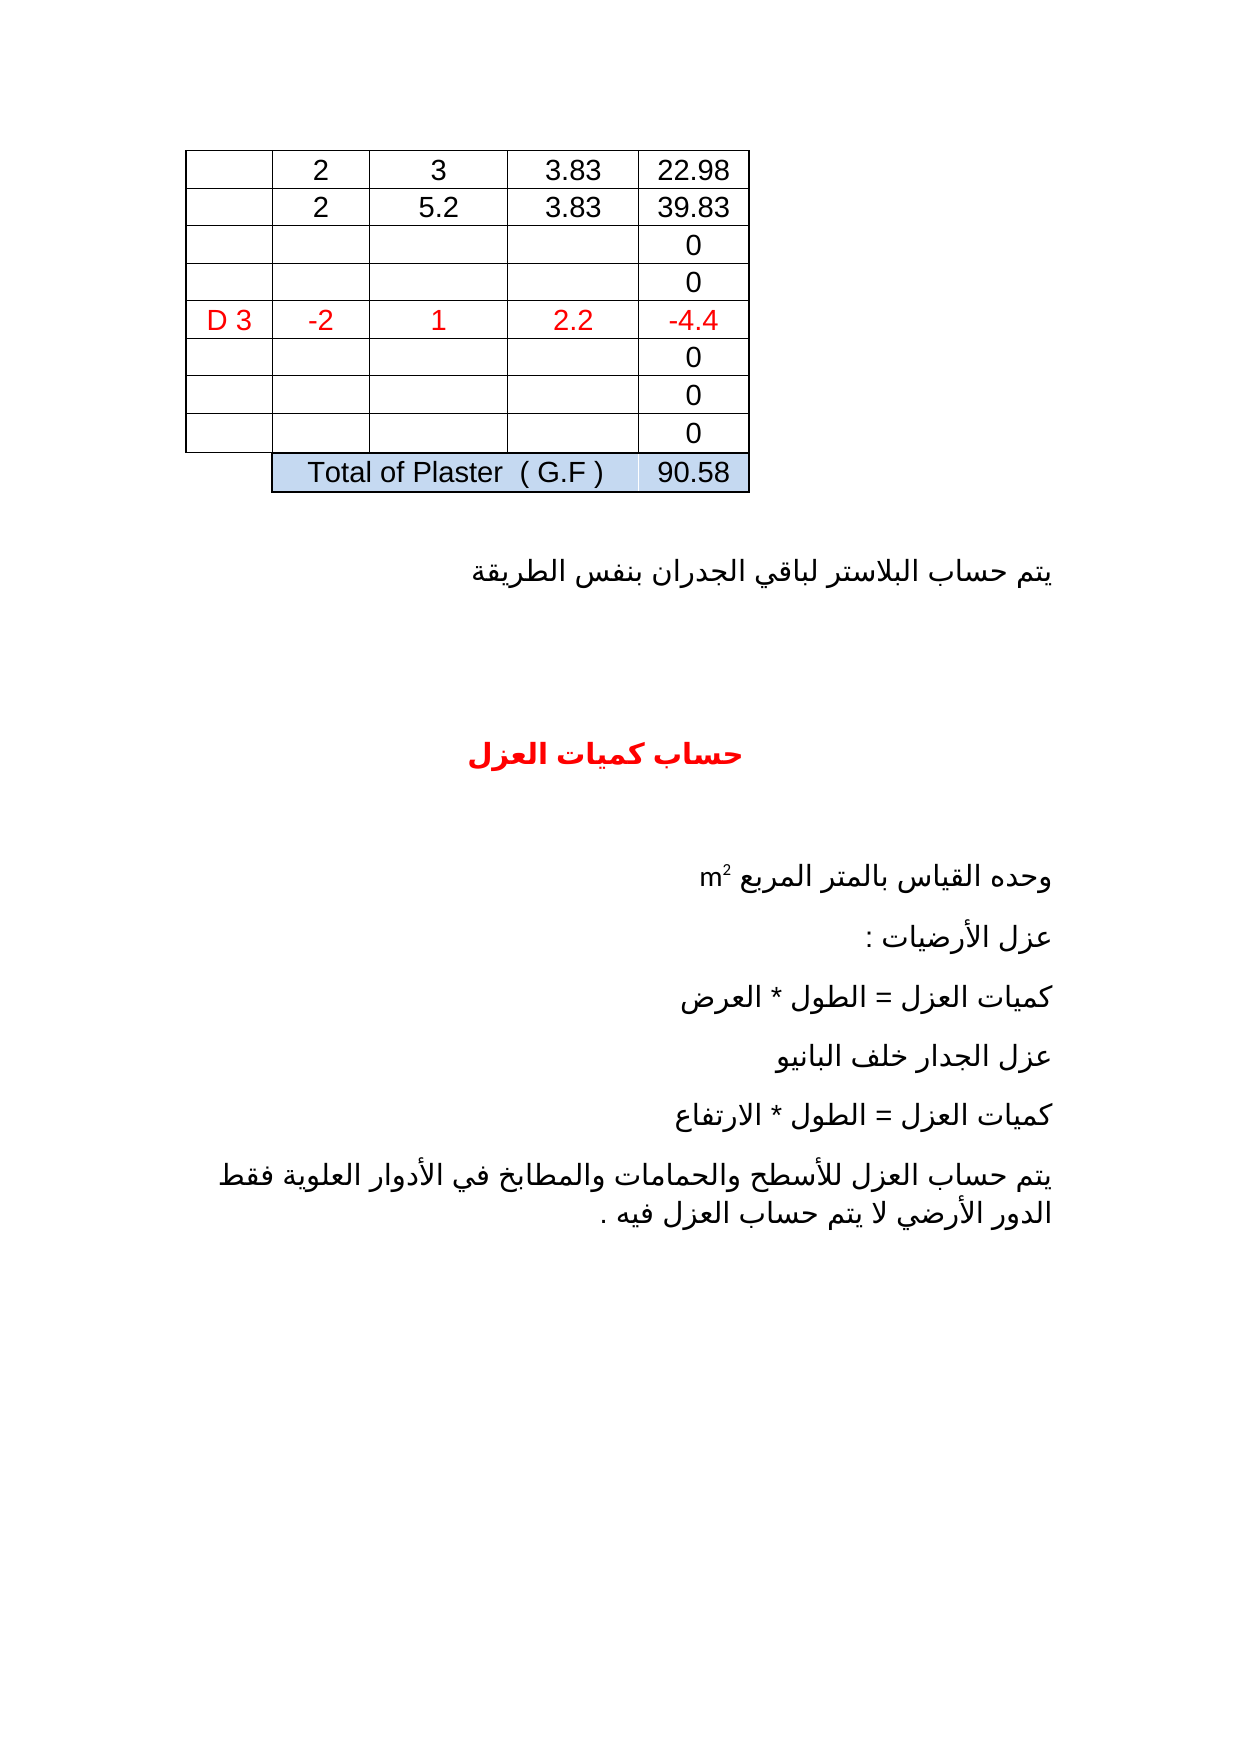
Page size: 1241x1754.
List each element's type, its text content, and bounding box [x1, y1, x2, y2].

table_cell [187, 339, 272, 375]
table_cell 39.83 [639, 189, 748, 225]
table_cell [273, 339, 369, 375]
table_cell [187, 189, 272, 225]
table_cell 22.98 [639, 151, 748, 187]
table_cell Total of Plaster ( G.F ) [273, 454, 638, 491]
table_cell 0 [639, 414, 748, 452]
text عزل الأرضيات : [187, 920, 1053, 954]
table_cell [187, 414, 272, 452]
table_cell [186, 453, 271, 491]
table_cell [273, 226, 369, 262]
table_cell -4.4 [639, 301, 748, 337]
table_cell 5.2 [370, 189, 507, 225]
text كميات العزل = الطول * الارتفاع [187, 1098, 1053, 1132]
table_cell [187, 151, 272, 187]
table_cell [508, 264, 638, 300]
table_cell [370, 226, 507, 262]
table_cell -2 [273, 301, 369, 337]
table_cell 3 [370, 151, 507, 187]
table_cell [508, 339, 638, 375]
text حساب كميات العزل [187, 737, 1015, 771]
table_cell 1 [370, 301, 507, 337]
table_cell 90.58 [639, 454, 748, 491]
table_cell [273, 264, 369, 300]
table_cell [508, 226, 638, 262]
table_cell 0 [639, 339, 748, 375]
table_cell 2 [273, 189, 369, 225]
table_cell [273, 414, 369, 452]
table_cell 3.83 [508, 189, 638, 225]
table_cell [187, 264, 272, 300]
table_cell [187, 226, 272, 262]
text وحده القياس بالمتر المربع m2 [187, 858, 1053, 894]
table_cell 0 [639, 264, 748, 300]
table_cell 2 [273, 151, 369, 187]
table_cell 3.83 [508, 151, 638, 187]
table_cell [370, 264, 507, 300]
table_cell 2.2 [508, 301, 638, 337]
table_cell D 3 [187, 301, 272, 337]
table_cell [508, 376, 638, 412]
table_cell [370, 339, 507, 375]
table_cell [370, 376, 507, 412]
text عزل الجدار خلف البانيو [187, 1039, 1053, 1073]
table_cell 0 [639, 226, 748, 262]
text يتم حساب العزل للأسطح والحمامات والمطابخ في الأدوار العلوية فقط الدور الأرضي لا يتم حساب العزل فيه . [187, 1158, 1053, 1230]
table_cell [187, 376, 272, 412]
table_cell [508, 414, 638, 452]
table_cell [370, 414, 507, 452]
text يتم حساب البلاستر لباقي الجدران بنفس الطريقة [187, 554, 1053, 588]
table_cell [273, 376, 369, 412]
table_cell 0 [639, 376, 748, 412]
text كميات العزل = الطول * العرض [187, 980, 1053, 1013]
